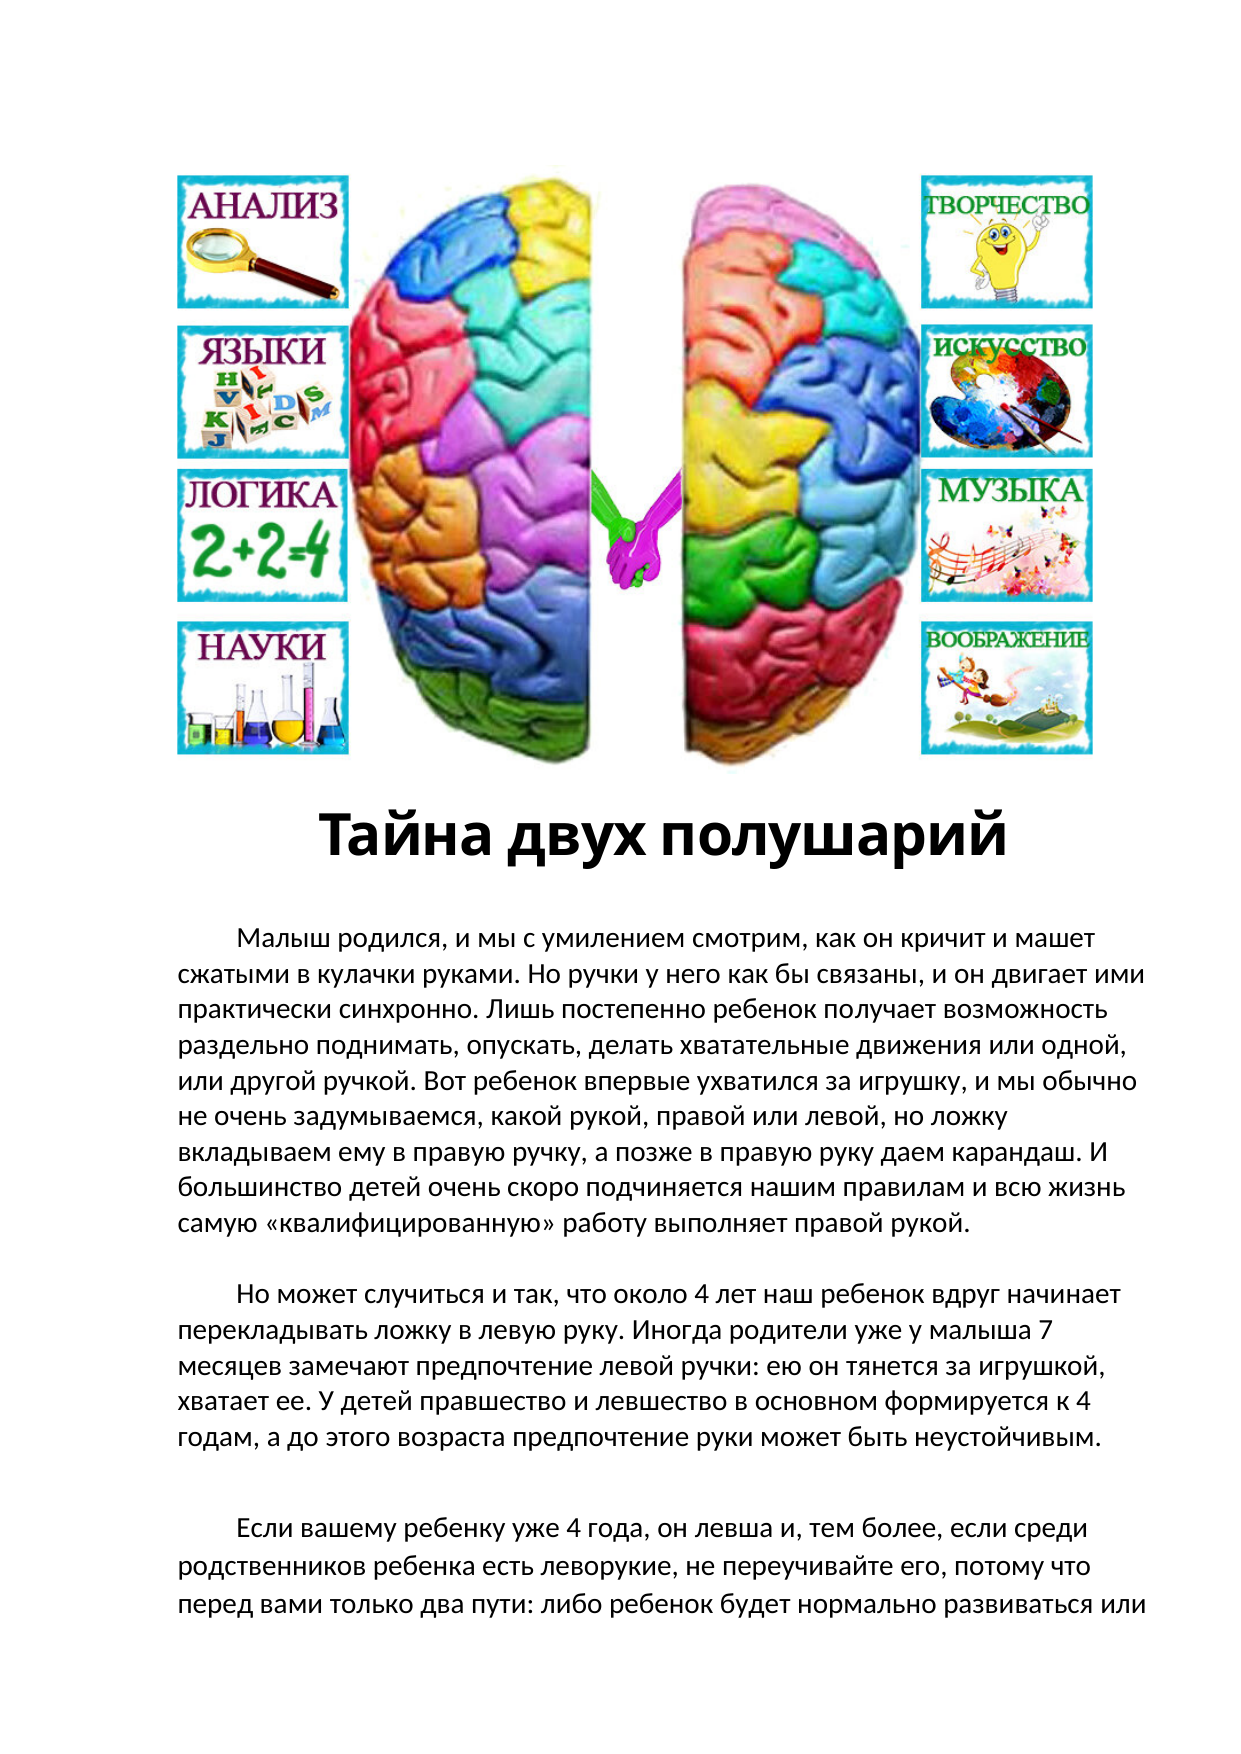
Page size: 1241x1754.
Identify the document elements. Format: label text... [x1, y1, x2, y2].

text Но может случиться и так, что около 4 лет наш ребенок вдруг начинает перекладывать ложку в левую руку. Иногда родители уже у малыша 7 месяцев замечают предпочтение левой ручки: ею он тянется за игрушкой, хватает ее. У детей правшество и левшество в основном формируется к 4 годам, а до этого возраста предпочтение руки может быть неустойчивым. [177, 1275, 1152, 1453]
picture [177, 165, 1093, 774]
text Малыш родился, и мы с умилением смотрим, как он кричит и машет сжатыми в кулачки руками. Но ручки у него как бы связаны, и он двигает ими практически синхронно. Лишь постепенно ребенок получает возможность раздельно поднимать, опускать, делать хватательные движения или одной, или другой ручкой. Вот ребенок впервые ухватился за игрушку, и мы обычно не очень задумываемся, какой рукой, правой или левой, но ложку вкладываем ему в правую ручку, а позже в правую руку даем карандаш. И большинство детей очень скоро подчиняется нашим правилам и всю жизнь самую «квалифицированную» работу выполняет правой рукой. [177, 919, 1152, 1240]
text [177, 1509, 1152, 1621]
title Тайна двух полушарий [177, 793, 1152, 872]
